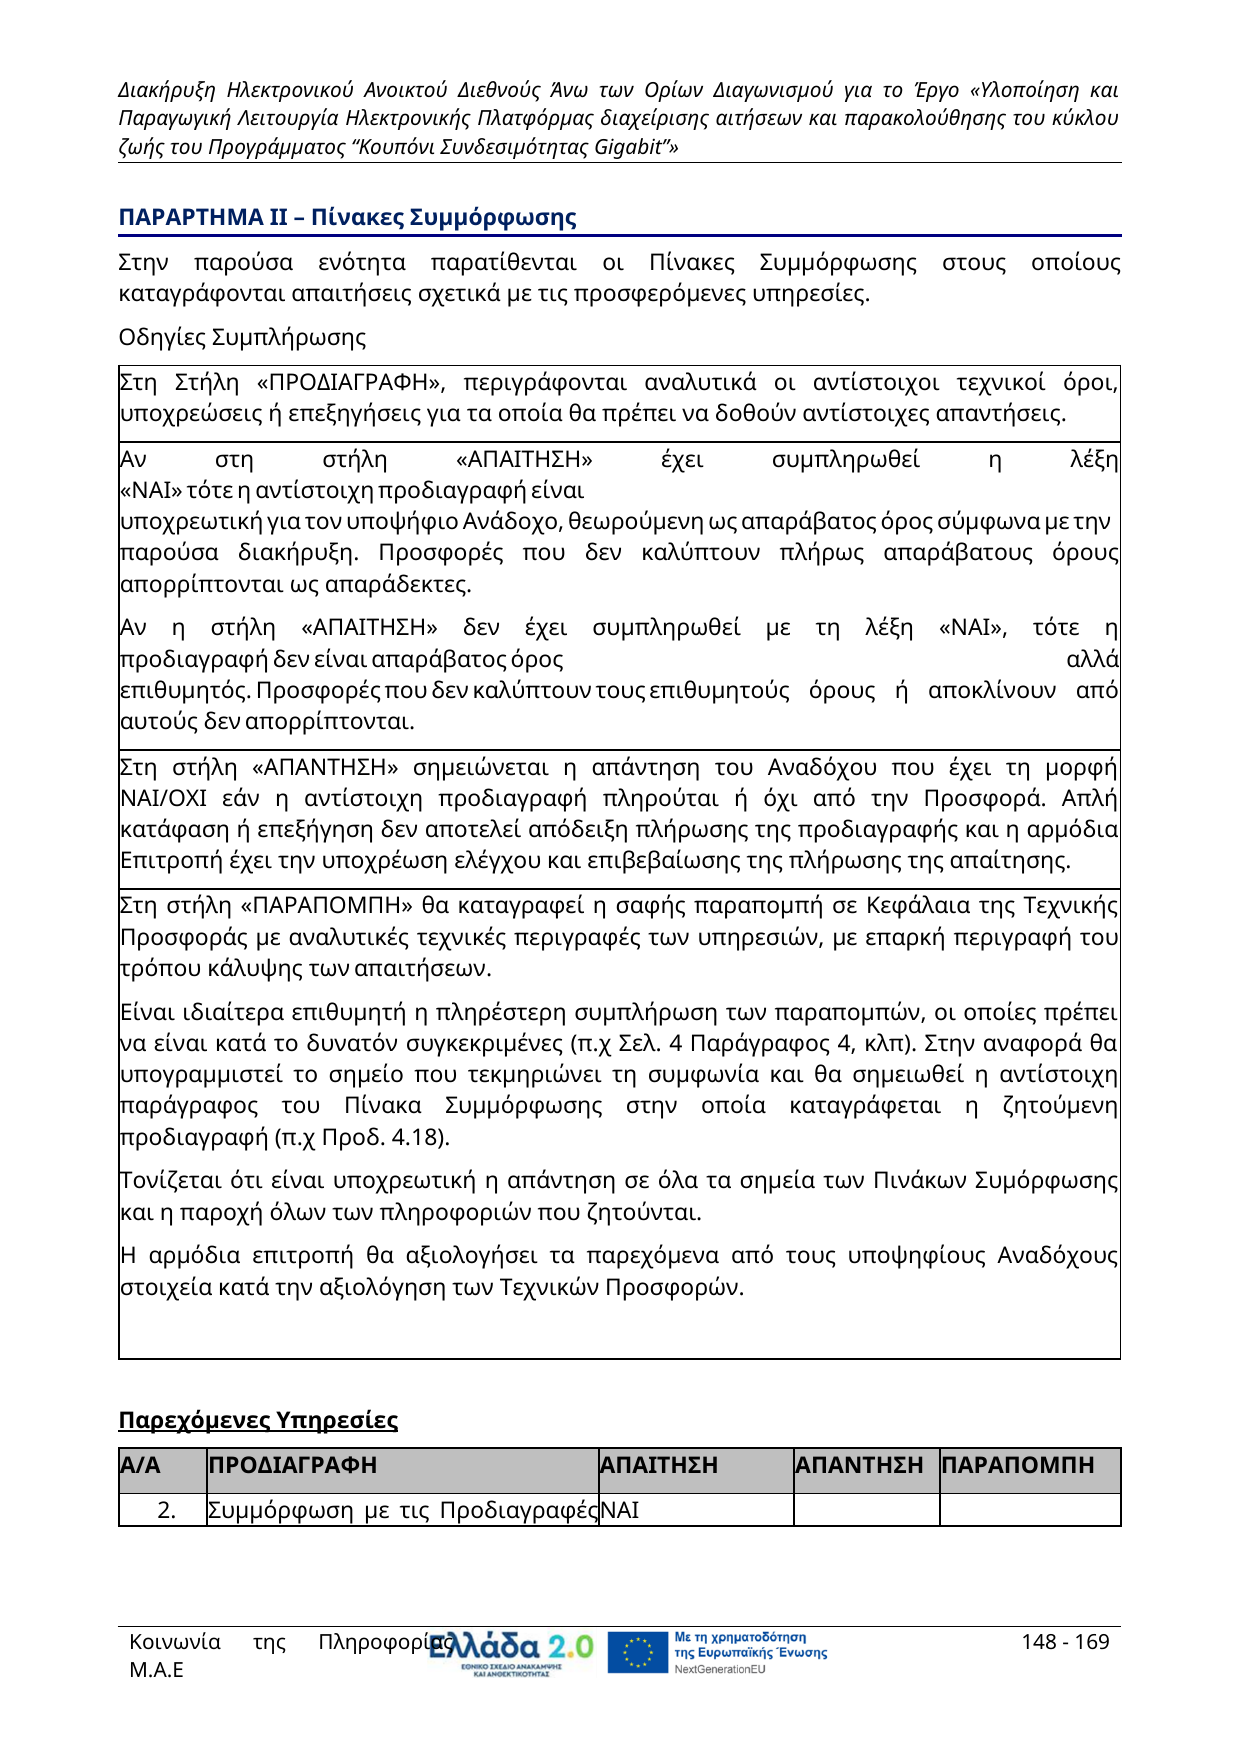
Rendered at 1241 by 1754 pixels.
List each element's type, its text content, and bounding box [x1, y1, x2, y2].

text Παρεχόμενες Υπηρεσίες [118, 1403, 1122, 1435]
table_cell ΝΑΙ [600, 1494, 793, 1525]
table_cell [795, 1494, 939, 1525]
table_cell [941, 1494, 1120, 1525]
text Οδηγίες Συμπλήρωσης [118, 321, 1122, 352]
table_header Στη Στήλη «ΠΡΟΔΙΑΓΡΑΦΗ», περιγράφονται αναλυτικά οι αντίστοιχοι τεχνικοί όροι, υποχρεώσεις ή επεξηγήσεις για τα οποία θα πρέπει να δοθούν αντίστοιχες απαντήσεις. [120, 366, 1120, 441]
table_cell Στη στήλη «ΑΠΑΝΤΗΣΗ» σημειώνεται η απάντηση του Αναδόχου που έχει τη μορφή ΝΑΙ/ΟΧΙ εάν η αντίστοιχη προδιαγραφή πληρούται ή όχι από την Προσφορά. Απλή κατάφαση ή επεξήγηση δεν αποτελεί απόδειξη πλήρωσης της προδιαγραφής και η αρμόδια Επιτροπή έχει την υποχρέωση ελέγχου και επιβεβαίωσης της πλήρωσης της απαίτησης. [120, 751, 1120, 888]
table_header Α/Α [120, 1449, 206, 1493]
table_header ΠΡΟΔΙΑΓΡΑΦΗ [208, 1449, 598, 1493]
table_header ΠΑΡΑΠΟΜΠΗ [941, 1449, 1120, 1493]
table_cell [208, 1494, 598, 1525]
table_cell Αν στη στήλη «ΑΠΑΙΤΗΣΗ» έχει συμπληρωθεί η λέξη «ΝΑΙ» τότε η αντίστοιχη προδιαγραφή είναι υποχρεωτική για τον υποψήφιο Ανάδοχο, θεωρούμενη ως απαράβατος όρος σύμφωνα με την παρούσα διακήρυξη. Προσφορές που δεν καλύπτουν πλήρως απαράβατους όρους απορρίπτονται ως απαράδεκτες. Αν η στήλη «ΑΠΑΙΤΗΣΗ» δεν έχει συμπληρωθεί με τη λέξη «ΝΑΙ», τότε η προδιαγραφή δεν είναι απαράβατος όρος αλλά επιθυμητός. Προσφορές που δεν καλύπτουν τους επιθυμητούς όρους ή αποκλίνουν από αυτούς δεν απορρίπτονται. [120, 443, 1120, 749]
picture [427, 1627, 834, 1678]
table_cell Στη στήλη «ΠΑΡΑΠΟΜΠΗ» θα καταγραφεί η σαφής παραπομπή σε Κεφάλαια της Τεχνικής Προσφοράς με αναλυτικές τεχνικές περιγραφές των υπηρεσιών, με επαρκή περιγραφή του τρόπου κάλυψης των απαιτήσεων. Είναι ιδιαίτερα επιθυμητή η πληρέστερη συμπλήρωση των παραπομπών, οι οποίες πρέπει να είναι κατά το δυνατόν συγκεκριμένες (π.χ Σελ. 4 Παράγραφος 4, κλπ). Στην αναφορά θα υπογραμμιστεί το σημείο που τεκμηριώνει τη συμφωνία και θα σημειωθεί η αντίστοιχη παράγραφος του Πίνακα Συμμόρφωσης στην οποία καταγράφεται η ζητούμενη προδιαγραφή (π.χ Προδ. 4.18). Τονίζεται ότι είναι υποχρεωτική η απάντηση σε όλα τα σημεία των Πινάκων Συμόρφωσης και η παροχή όλων των πληροφοριών που ζητούνται. Η αρμόδια επιτροπή θα αξιολογήσει τα παρεχόμενα από τους υποψηφίους Αναδόχους στοιχεία κατά την αξιολόγηση των Τεχνικών Προσφορών. [120, 890, 1120, 1358]
table_header ΑΠΑΙΤΗΣΗ [600, 1449, 793, 1493]
table_header ΑΠΑΝΤΗΣΗ [795, 1449, 939, 1493]
table_cell [120, 1494, 206, 1525]
subtitle ΠΑΡΑΡΤΗΜΑ ΙΙ – Πίνακες Συμμόρφωσης [118, 201, 1122, 234]
text Στην παρούσα ενότητα παρατίθενται οι Πίνακες Συμμόρφωσης στους οποίους καταγράφονται απαιτήσεις σχετικά με τις προσφερόμενες υπηρεσίες. [118, 246, 1122, 308]
